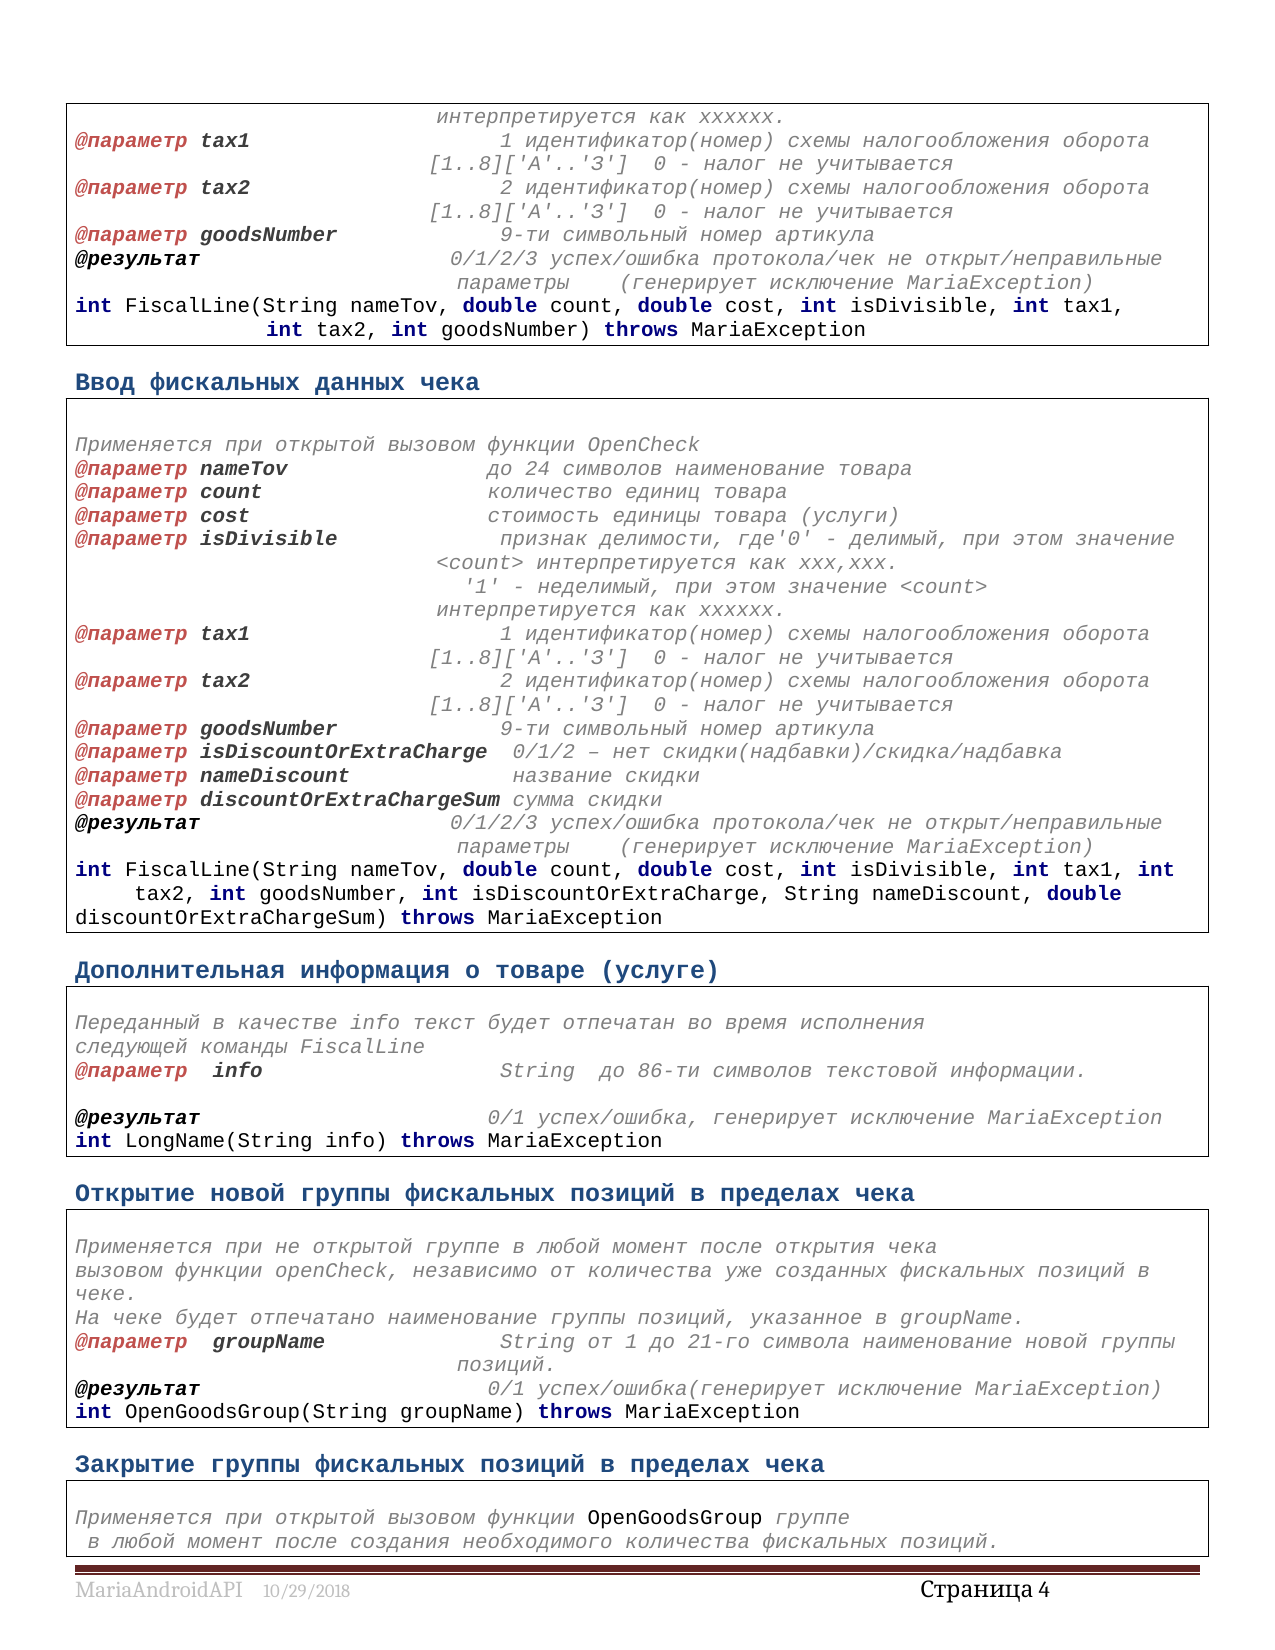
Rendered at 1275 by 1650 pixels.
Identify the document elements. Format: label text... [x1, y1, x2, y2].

text Открытие новой группы фискальных позиций в пределах чека [75, 1181, 1200, 1209]
text tax2, int goodsNumber, int isDiscountOrExtraCharge, String nameDiscount, double discountOrExtraChargeSum) throws MariaException [67, 880, 1208, 932]
text параметры (генерирует исключение MariaException) [75, 272, 1200, 295]
text интерпретируется как xxxxxx. @параметр tax1 1 идентификатор(номер) схемы налогообложения оборота [67, 104, 1208, 153]
text [1..8]['А'..'З'] 0 - налог не учитывается @параметр goodsNumber 9-ти символьный номер артикула @результат 0/1/2/3 успех/ошибка протокола/чек не открыт/неправильные [75, 201, 1200, 272]
text Применяется при не открытой группе в любой момент после открытия чека вызовом функции openCheck, независимо от количества уже созданных фискальных позиций в чеке. На чеке будет отпечатано наименование группы позиций, указанное в groupName. @параметр groupName String от 1 до 21-го символа наименование новой группы [67, 1210, 1208, 1351]
text [1..8]['А'..'З'] 0 - налог не учитывается [75, 694, 1200, 718]
text <count> интерпретируется как xxx,xxx. '1' - неделимый, при этом значение <count> [75, 552, 1200, 599]
text int FiscalLine(String nameTov, double count, double cost, int isDivisible, int tax1, int [75, 859, 1200, 880]
text Переданный в качестве info текст будет отпечатан во время исполнения следующей команды FiscalLine [67, 987, 1208, 1056]
text Применяется при открытой вызовом функции OpenCheck [67, 399, 1208, 457]
text Закрытие группы фискальных позиций в пределах чека [75, 1452, 1200, 1480]
text @параметр goodsNumber 9-ти символьный номер артикула @параметр isDiscountOrExtraCharge 0/1/2 – нет скидки(надбавки)/скидка/надбавка @параметр nameDiscount название скидки @параметр discountOrExtraChargeSum cумма скидки @результат 0/1/2/3 успех/ошибка протокола/чек не открыт/неправильные [75, 718, 1200, 836]
text int FiscalLine(String nameTov, double count, double сost, int isDivisible, int tax1, [75, 295, 1200, 316]
text [1..8]['А'..'З'] 0 - налог не учитывается @параметр tax2 2 идентификатор(номер) схемы налогообложения оборота [75, 647, 1200, 694]
text Ввод фискальных данных чека [75, 369, 1200, 398]
text позиций. @результат 0/1 успех/ошибка(генерирует исключение MariaException) int OpenGoodsGroup(String groupName) throws MariaException [67, 1351, 1208, 1427]
text интерпретируется как xxxxxx. @параметр tax1 1 идентификатор(номер) схемы налогообложения оборота [75, 599, 1200, 647]
text [1..8]['А'..'З'] 0 - налог не учитывается @параметр tax2 2 идентификатор(номер) схемы налогообложения оборота [75, 153, 1200, 201]
text @параметр info String до 86-ти символов текстовой информации. @результат 0/1 успех/ошибка, генерирует исключение MariaException int LongName(String info) throws MariaException [67, 1056, 1208, 1156]
text int tax2, int goodsNumber) throws MariaException [67, 316, 1208, 345]
text Дополнительная информация о товаре (услуге) [75, 957, 1200, 986]
text параметры (генерирует исключение MariaException) [75, 836, 1200, 859]
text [67, 1481, 1208, 1556]
